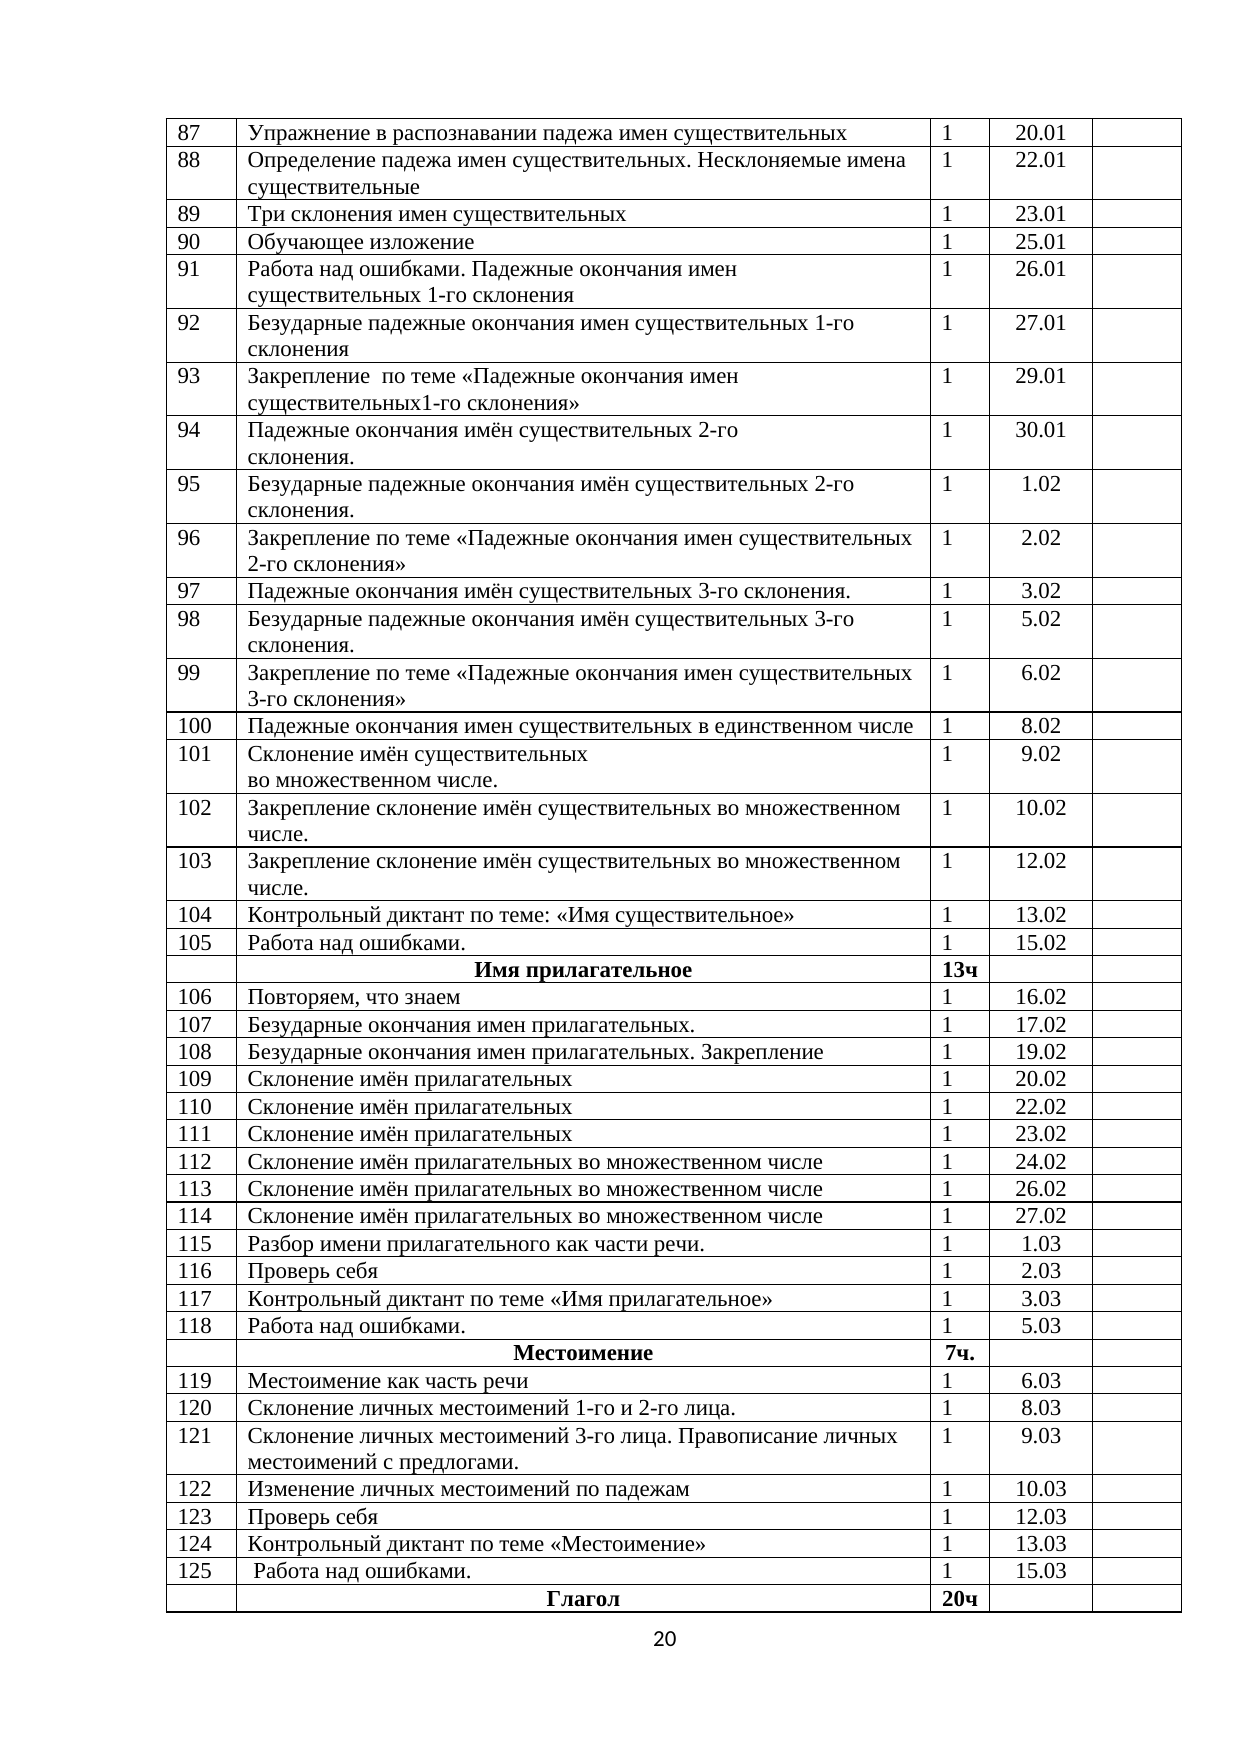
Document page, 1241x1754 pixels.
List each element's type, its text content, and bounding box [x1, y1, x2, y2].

table_cell [167, 1340, 236, 1366]
table_cell [1093, 713, 1181, 739]
table_cell Проверь себя [237, 1257, 930, 1284]
table_cell 27.01 [990, 309, 1092, 362]
table_cell Склонение личных местоимений 3-го лица. Правописание личных местоимений с предлогами. [237, 1422, 930, 1474]
table_cell [1093, 1367, 1181, 1393]
table_cell 1 [931, 1558, 989, 1584]
table_cell [1093, 1011, 1181, 1037]
table_cell 1 [931, 416, 989, 469]
table_cell [1093, 1558, 1181, 1584]
table_cell Безударные падежные окончания имён существительных 3-го склонения. [237, 605, 930, 658]
table_cell Падежные окончания имен существительных в единственном числе [237, 713, 930, 739]
table_cell Работа над ошибками. [237, 1558, 930, 1584]
table_cell 121 [167, 1422, 236, 1474]
table_cell [1093, 309, 1181, 362]
table_cell 109 [167, 1066, 236, 1092]
table_cell [1093, 1230, 1181, 1256]
table_cell 89 [167, 200, 236, 227]
table_cell 13ч [931, 956, 989, 982]
table_cell [1093, 1148, 1181, 1174]
table_cell Падежные окончания имён существительных 2-го склонения. [237, 416, 930, 469]
table_cell 1 [931, 1038, 989, 1064]
table_cell [1093, 200, 1181, 227]
table_cell Глагол [237, 1585, 930, 1611]
table_cell Склонение имён прилагательных [237, 1093, 930, 1119]
table_cell [1093, 1503, 1181, 1529]
table_cell 23.02 [990, 1120, 1092, 1147]
table_cell Склонение личных местоимений 1-го и 2-го лица. [237, 1394, 930, 1421]
table_cell [167, 956, 236, 982]
table_cell 30.01 [990, 416, 1092, 469]
table_cell 1 [931, 1503, 989, 1529]
table_cell 8.02 [990, 713, 1092, 739]
table_cell 96 [167, 524, 236, 577]
table_cell 1 [931, 255, 989, 308]
table_cell 1 [931, 659, 989, 711]
table_cell 100 [167, 713, 236, 739]
table_cell 92 [167, 309, 236, 362]
table_cell 3.02 [990, 578, 1092, 604]
table_cell 7ч. [931, 1340, 989, 1366]
table_cell [1093, 1312, 1181, 1338]
table_cell Склонение имён прилагательных [237, 1120, 930, 1147]
table_cell [1093, 524, 1181, 577]
table_cell 23.01 [990, 200, 1092, 227]
table_cell 1 [931, 1285, 989, 1311]
table_cell Склонение имён прилагательных во множественном числе [237, 1203, 930, 1229]
table_cell 12.02 [990, 848, 1092, 900]
table_cell 1 [931, 1394, 989, 1421]
table_cell 1 [931, 1148, 989, 1174]
table_cell 25.01 [990, 228, 1092, 254]
table_cell Контрольный диктант по теме: «Имя существительное» [237, 901, 930, 927]
table_cell [1093, 470, 1181, 523]
table_cell Закрепление склонение имён существительных во множественном числе. [237, 848, 930, 900]
table_cell Безударные падежные окончания имён существительных 2-го склонения. [237, 470, 930, 523]
table_cell [1093, 1394, 1181, 1421]
table_cell [990, 1585, 1092, 1611]
table_cell 20ч. [931, 1585, 989, 1611]
table_cell Работа над ошибками. [237, 929, 930, 955]
table_cell 118 [167, 1312, 236, 1338]
table_cell [1093, 848, 1181, 900]
table_cell 9.03 [990, 1422, 1092, 1474]
table_cell 103 [167, 848, 236, 900]
table_cell 1 [931, 1066, 989, 1092]
table_cell 116 [167, 1257, 236, 1284]
table_cell 93 [167, 363, 236, 415]
table_cell 102 [167, 794, 236, 846]
table_cell [1093, 1340, 1181, 1366]
table_cell 5.02 [990, 605, 1092, 658]
table_cell 13.02 [990, 901, 1092, 927]
table_cell Имя прилагательное [237, 956, 930, 982]
table_cell [1093, 147, 1181, 199]
table_cell Работа над ошибками. Падежные окончания имен существительных 1-го склонения [237, 255, 930, 308]
table_cell 1 [931, 929, 989, 955]
table_cell [1093, 605, 1181, 658]
table_cell 22.01 [990, 147, 1092, 199]
table_cell [1093, 983, 1181, 1010]
table_cell 16.02 [990, 983, 1092, 1010]
table_cell 112 [167, 1148, 236, 1174]
table_cell [1093, 740, 1181, 793]
table_cell 27.02 [990, 1203, 1092, 1229]
table_cell [1093, 1285, 1181, 1311]
table_cell Работа над ошибками. [237, 1312, 930, 1338]
table_cell 1 [931, 119, 989, 146]
table_cell Повторяем, что знаем [237, 983, 930, 1010]
table_cell 105 [167, 929, 236, 955]
table_cell 1 [931, 1367, 989, 1393]
table_cell Склонение имён прилагательных во множественном числе [237, 1175, 930, 1201]
table_cell 10.03 [990, 1475, 1092, 1502]
table_cell Упражнение в распознавании падежа имен существительных [237, 119, 930, 146]
table_cell 99 [167, 659, 236, 711]
table_cell [1093, 578, 1181, 604]
table_cell 2.03 [990, 1257, 1092, 1284]
table_cell [990, 956, 1092, 982]
table_cell 1 [931, 713, 989, 739]
table_cell 1.02 [990, 470, 1092, 523]
table_cell 26.02 [990, 1175, 1092, 1201]
table_cell 91 [167, 255, 236, 308]
table_cell Закрепление по теме «Падежные окончания имен существительных 3-го склонения» [237, 659, 930, 711]
table_cell [1093, 1093, 1181, 1119]
table_cell 24.02 [990, 1148, 1092, 1174]
table_cell 95 [167, 470, 236, 523]
table_cell Разбор имени прилагательного как части речи. [237, 1230, 930, 1256]
table_cell [1093, 901, 1181, 927]
table_cell 1 [931, 1257, 989, 1284]
table_cell 122 [167, 1475, 236, 1502]
table_cell 1 [931, 1422, 989, 1474]
table_cell Контрольный диктант по теме «Имя прилагательное» [237, 1285, 930, 1311]
table_cell 125 [167, 1558, 236, 1584]
table_cell 5.03 [990, 1312, 1092, 1338]
table_cell [1093, 1422, 1181, 1474]
table_cell [990, 1340, 1092, 1366]
table_cell 115 [167, 1230, 236, 1256]
table_cell 1 [931, 794, 989, 846]
table_cell 94 [167, 416, 236, 469]
table_cell 120 [167, 1394, 236, 1421]
table_cell 1 [931, 1203, 989, 1229]
table_cell 6.03 [990, 1367, 1092, 1393]
table_cell 119 [167, 1367, 236, 1393]
table_cell 113 [167, 1175, 236, 1201]
table_cell Склонение имён существительных во множественном числе. [237, 740, 930, 793]
table_cell 3.03 [990, 1285, 1092, 1311]
table_cell Безударные окончания имен прилагательных. [237, 1011, 930, 1037]
table_cell 17.02 [990, 1011, 1092, 1037]
table_cell 1.03 [990, 1230, 1092, 1256]
table_cell 90 [167, 228, 236, 254]
table_cell [1093, 416, 1181, 469]
table_cell 1 [931, 524, 989, 577]
table_cell Три склонения имен существительных [237, 200, 930, 227]
table_cell 1 [931, 1530, 989, 1557]
table_cell 110 [167, 1093, 236, 1119]
table_cell Обучающее изложение [237, 228, 930, 254]
table_cell 22.02 [990, 1093, 1092, 1119]
table_cell 15.03 [990, 1558, 1092, 1584]
table_cell 1 [931, 200, 989, 227]
table_cell 88 [167, 147, 236, 199]
table_cell 15.02 [990, 929, 1092, 955]
table_cell Падежные окончания имён существительных 3-го склонения. [237, 578, 930, 604]
table_cell 12.03 [990, 1503, 1092, 1529]
table_cell [1093, 794, 1181, 846]
table_cell 1 [931, 1011, 989, 1037]
table_cell 1 [931, 470, 989, 523]
table_cell 1 [931, 1312, 989, 1338]
table_cell 1 [931, 1120, 989, 1147]
table_cell [1093, 363, 1181, 415]
table_cell 2.02 [990, 524, 1092, 577]
table_cell 9.02 [990, 740, 1092, 793]
table_cell [1093, 228, 1181, 254]
table_cell 1 [931, 901, 989, 927]
table_cell 87 [167, 119, 236, 146]
table_cell 98 [167, 605, 236, 658]
table_cell [1093, 929, 1181, 955]
table_cell [1093, 1585, 1181, 1611]
table_cell 104 [167, 901, 236, 927]
table_cell 26.01 [990, 255, 1092, 308]
table_cell [1093, 956, 1181, 982]
table_cell 1 [931, 228, 989, 254]
table_cell 20.02 [990, 1066, 1092, 1092]
table_cell Склонение имён прилагательных [237, 1066, 930, 1092]
table_cell 1 [931, 1475, 989, 1502]
table_cell 8.03 [990, 1394, 1092, 1421]
table_cell 29.01 [990, 363, 1092, 415]
table_cell Закрепление по теме «Падежные окончания имен существительных1-го склонения» [237, 363, 930, 415]
table_cell 1 [931, 309, 989, 362]
table_cell [1093, 1175, 1181, 1201]
table_cell 1 [931, 363, 989, 415]
table_cell [1093, 659, 1181, 711]
table_cell 20.01 [990, 119, 1092, 146]
table_cell [1093, 1120, 1181, 1147]
table_cell 1 [931, 605, 989, 658]
table_cell [1093, 1257, 1181, 1284]
table_cell 114 [167, 1203, 236, 1229]
table_cell [1093, 1530, 1181, 1557]
table_cell Закрепление склонение имён существительных во множественном числе. [237, 794, 930, 846]
table_cell 1 [931, 1175, 989, 1201]
table_cell Склонение имён прилагательных во множественном числе [237, 1148, 930, 1174]
table_cell 107 [167, 1011, 236, 1037]
table_cell [1093, 1038, 1181, 1064]
table_cell 1 [931, 983, 989, 1010]
table_cell 117 [167, 1285, 236, 1311]
table_cell [1093, 1203, 1181, 1229]
table_cell [1093, 1066, 1181, 1092]
table_cell 101 [167, 740, 236, 793]
table_cell Безударные падежные окончания имен существительных 1-го склонения [237, 309, 930, 362]
table_cell 6.02 [990, 659, 1092, 711]
table_cell Проверь себя [237, 1503, 930, 1529]
table_cell Закрепление по теме «Падежные окончания имен существительных 2-го склонения» [237, 524, 930, 577]
table_cell 124 [167, 1530, 236, 1557]
table_cell Определение падежа имен существительных. Несклоняемые имена существительные [237, 147, 930, 199]
table_cell 19.02 [990, 1038, 1092, 1064]
table_cell [1093, 255, 1181, 308]
table_cell [167, 1585, 236, 1611]
table_cell 108 [167, 1038, 236, 1064]
table_cell [1093, 1475, 1181, 1502]
table_cell 1 [931, 578, 989, 604]
table_cell Контрольный диктант по теме «Местоимение» [237, 1530, 930, 1557]
table_cell 1 [931, 1230, 989, 1256]
table_cell 1 [931, 848, 989, 900]
table_cell 111 [167, 1120, 236, 1147]
table_cell 1 [931, 147, 989, 199]
table_cell 1 [931, 1093, 989, 1119]
table_cell Местоимение как часть речи [237, 1367, 930, 1393]
table_cell Местоимение [237, 1340, 930, 1366]
table_cell Изменение личных местоимений по падежам [237, 1475, 930, 1502]
table_cell 123 [167, 1503, 236, 1529]
table_cell 97 [167, 578, 236, 604]
table_cell 106 [167, 983, 236, 1010]
table_cell 13.03 [990, 1530, 1092, 1557]
table_cell 10.02 [990, 794, 1092, 846]
table_cell [1093, 119, 1181, 146]
table_cell 1 [931, 740, 989, 793]
table_cell Безударные окончания имен прилагательных. Закрепление [237, 1038, 930, 1064]
